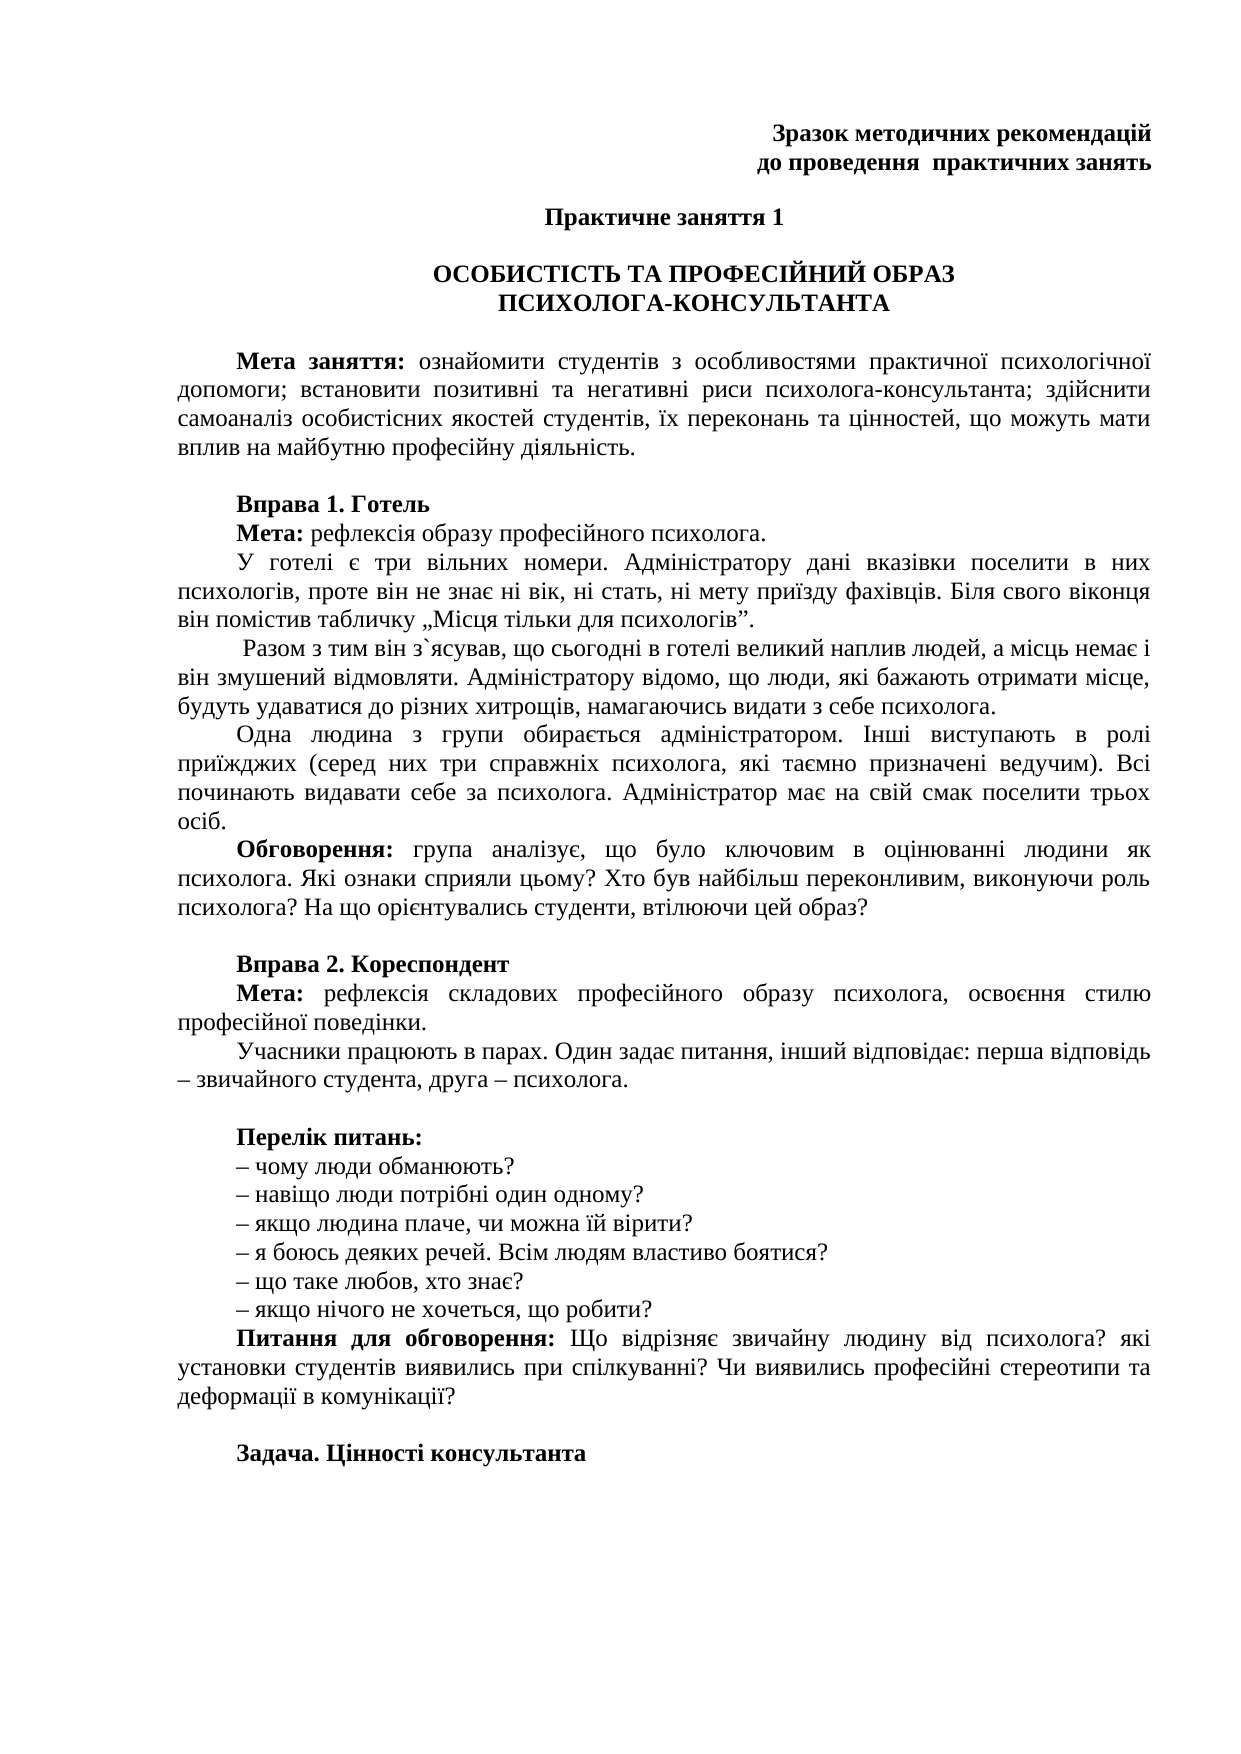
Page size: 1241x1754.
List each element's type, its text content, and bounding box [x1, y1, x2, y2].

text Перелік питань: [177, 1122, 1152, 1151]
text Вправа 2. Кореспондент [177, 949, 1152, 978]
text Мета: рефлексія образу професійного психолога. [177, 518, 1152, 547]
text – навіщо люди потрібні один одному? [177, 1179, 1152, 1208]
text Одна людина з групи обирається адміністратором. Інші виступають в ролі приїжджих (серед них три справжніх психолога, які таємно призначені ведучим). Всі починають видавати себе за психолога. Адміністратор має на свій смак поселити трьох осіб. [177, 719, 1152, 834]
text – чому люди обманюють? [177, 1151, 1152, 1179]
text Мета заняття: ознайомити студентів з особливостями практичної психологічної допомоги; встановити позитивні та негативні риси психолога-консультанта; здійснити самоаналіз особистісних якостей студентів, їх переконань та цінностей, що можуть мати вплив на майбутню професійну діяльність. [177, 346, 1152, 461]
text до проведення практичних занять [177, 147, 1152, 176]
text У готелі є три вільних номери. Адміністратору дані вказівки поселити в них психологів, проте він не знає ні вік, ні стать, ні мету приїзду фахівців. Біля свого віконця він помістив табличку „Місця тільки для психологів”. [177, 547, 1152, 633]
text Питання для обговорення: Що відрізняє звичайну людину від психолога? які установки студентів виявились при спілкуванні? Чи виявились професійні стереотипи та деформації в комунікації? [177, 1323, 1152, 1409]
text Учасники працюють в парах. Один задає питання, інший відповідає: перша відповідь – звичайного студента, друга – психолога. [177, 1036, 1152, 1093]
text Практичне заняття 1 [177, 202, 1152, 231]
text – я боюсь деяких речей. Всім людям властиво боятися? [177, 1237, 1152, 1266]
text Зразок методичних рекомендацій [177, 118, 1152, 147]
text Задача. Цінності консультанта [177, 1438, 1152, 1467]
text Разом з тим він з`ясував, що сьогодні в готелі великий наплив людей, а місць немає і він змушений відмовляти. Адміністратору відомо, що люди, які бажають отримати місце, будуть удаватися до різних хитрощів, намагаючись видати з себе психолога. [177, 633, 1152, 719]
text ОСОБИСТІСТЬ ТА ПРОФЕСІЙНИЙ ОБРАЗ [177, 259, 1152, 288]
text – якщо людина плаче, чи можна їй вірити? [177, 1208, 1152, 1237]
text ПСИХОЛОГА-КОНСУЛЬТАНТА [177, 288, 1152, 317]
text Мета: рефлексія складових професійного образу психолога, освоєння стилю професійної поведінки. [177, 978, 1152, 1036]
text Вправа 1. Готель [177, 489, 1152, 518]
text – якщо нічого не хочеться, що робити? [177, 1294, 1152, 1323]
text – що таке любов, хто знає? [177, 1266, 1152, 1294]
text Обговорення: група аналізує, що було ключовим в оцінюванні людини як психолога. Які ознаки сприяли цьому? Хто був найбільш переконливим, виконуючи роль психолога? На що орієнтувались студенти, втілюючи цей образ? [177, 834, 1152, 921]
